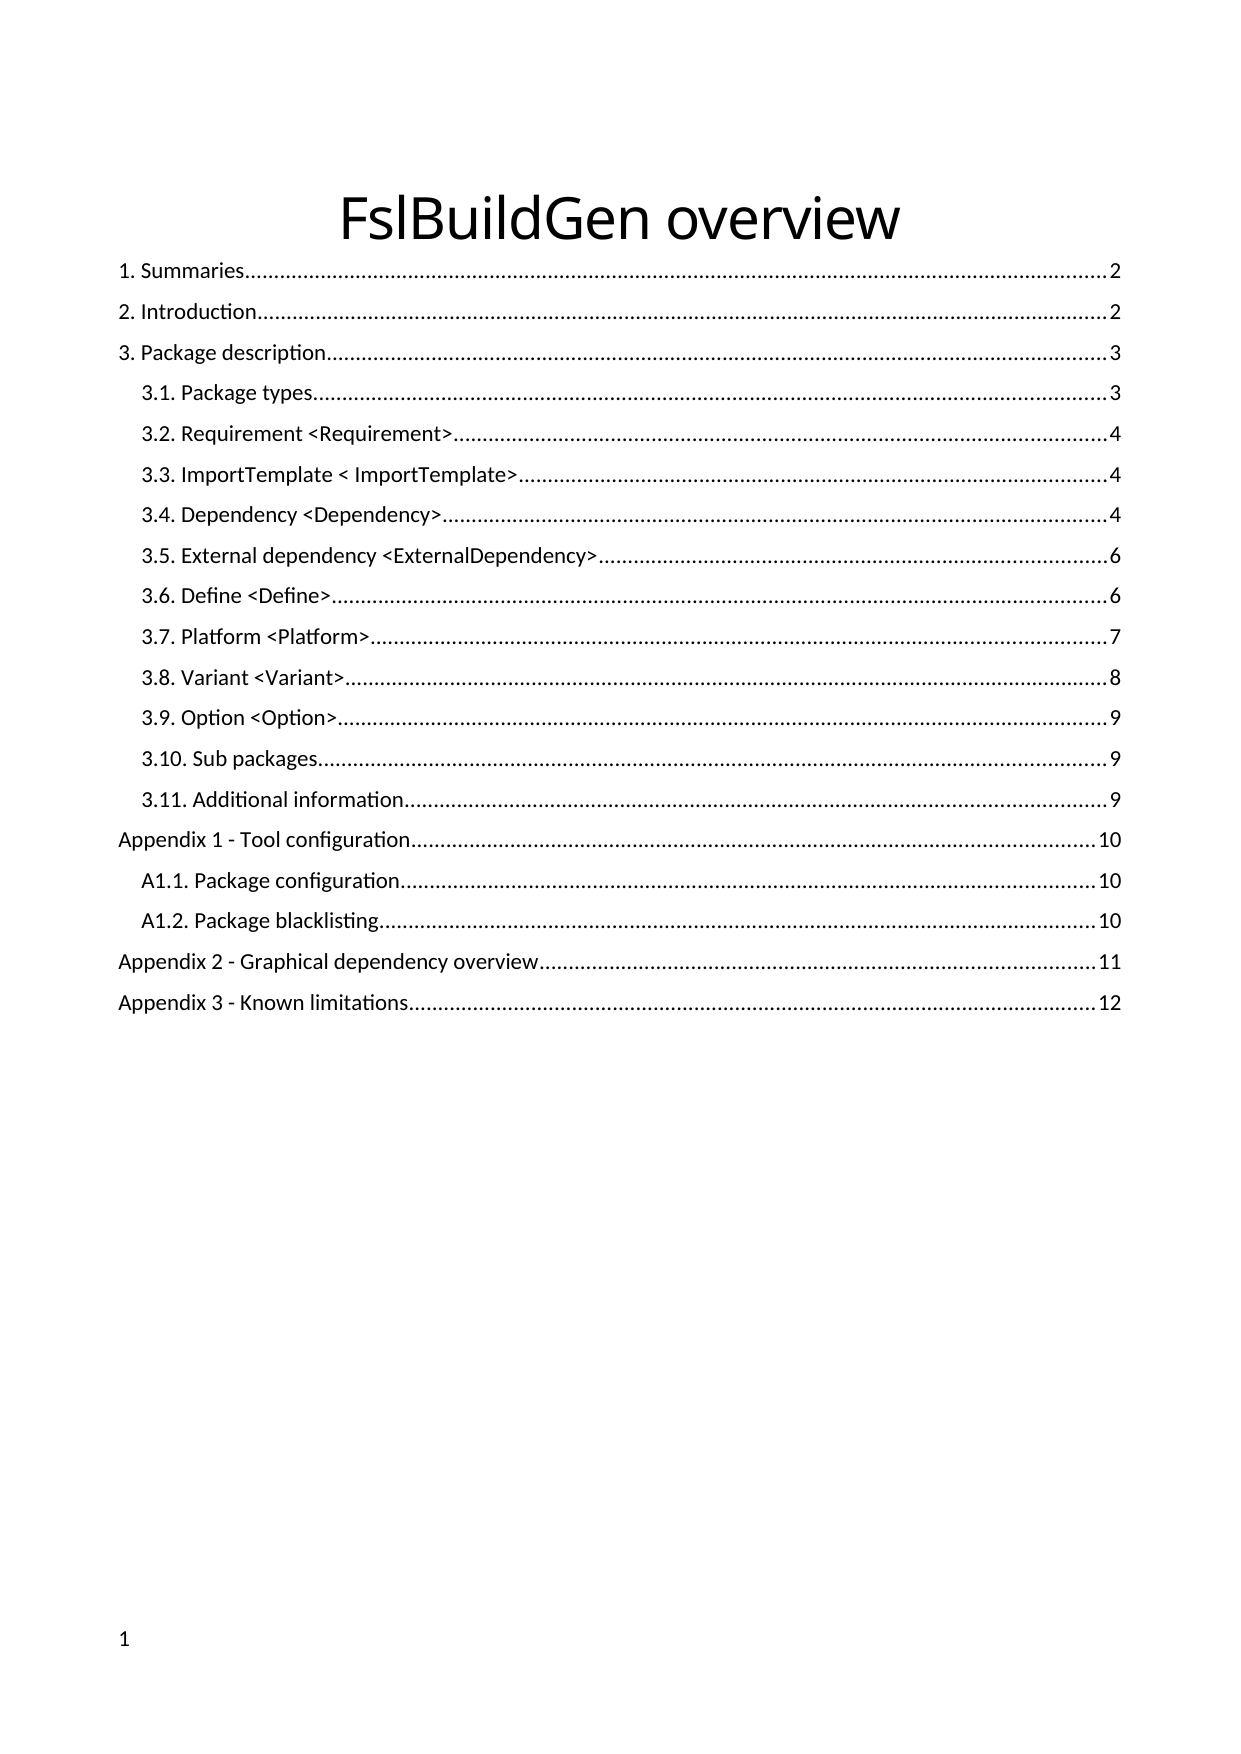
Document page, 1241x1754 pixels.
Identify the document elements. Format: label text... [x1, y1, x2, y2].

text 3. Package description 3 [118, 338, 1122, 366]
text 3.4. Dependency <Dependency> 4 [141, 500, 1122, 528]
text Appendix 1 - Tool configuration 10 [118, 825, 1122, 853]
text 3.11. Additional information 9 [141, 785, 1122, 813]
text 3.1. Package types 3 [141, 378, 1122, 407]
text Appendix 2 - Graphical dependency overview 11 [118, 947, 1122, 975]
text 3.9. Option <Option> 9 [141, 703, 1122, 732]
text A1.1. Package configuration 10 [141, 866, 1122, 894]
text A1.2. Package blacklisting 10 [141, 907, 1122, 935]
text 3.3. ImportTemplate < ImportTemplate> 4 [141, 460, 1122, 488]
text Appendix 3 - Known limitations 12 [118, 988, 1122, 1016]
text 3.7. Platform <Platform> 7 [141, 622, 1122, 650]
text 3.6. Define <Define> 6 [141, 582, 1122, 610]
text 1. Summaries 2 [118, 257, 1122, 285]
text 3.8. Variant <Variant> 8 [141, 663, 1122, 691]
text 2. Introduction 2 [118, 297, 1122, 325]
text 3.2. Requirement <Requirement> 4 [141, 419, 1122, 447]
text 3.10. Sub packages 9 [141, 744, 1122, 772]
title FslBuildGen overview [118, 177, 1122, 257]
text 3.5. External dependency <ExternalDependency> 6 [141, 541, 1122, 569]
